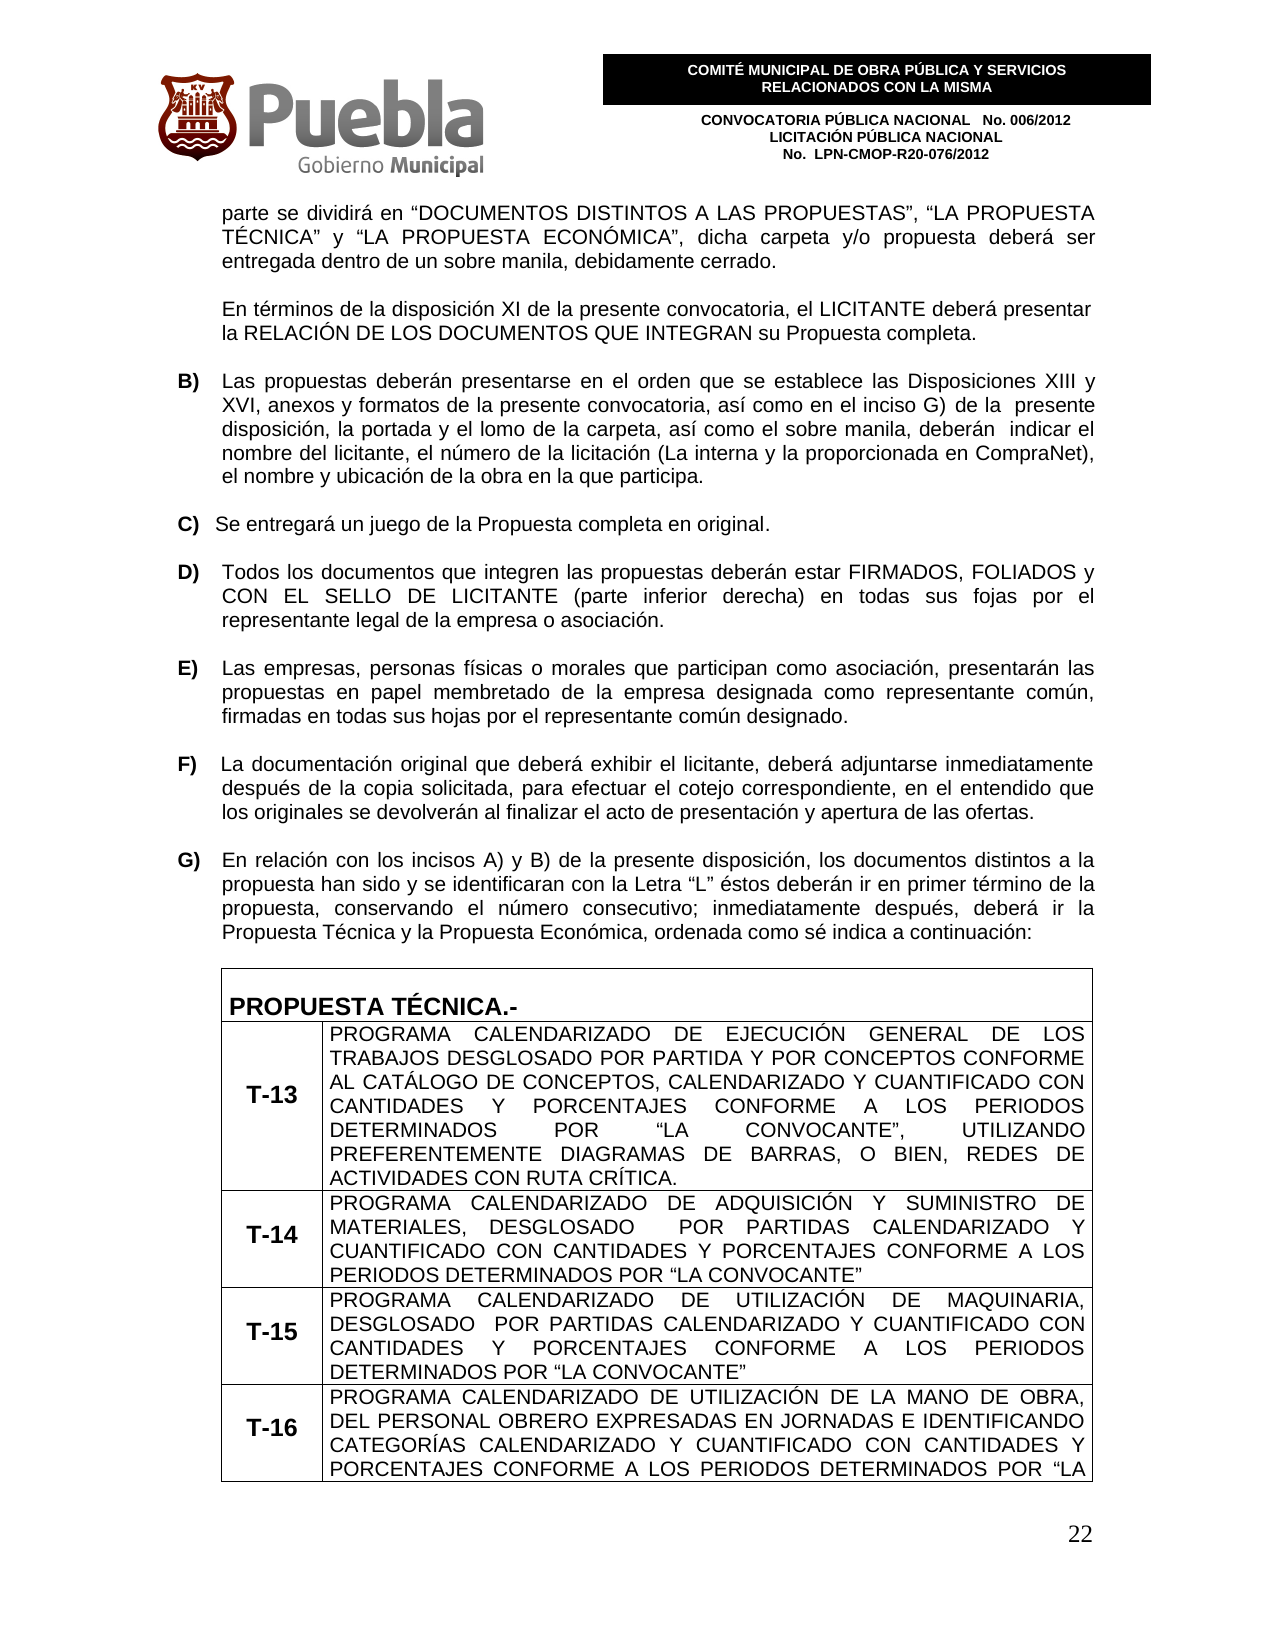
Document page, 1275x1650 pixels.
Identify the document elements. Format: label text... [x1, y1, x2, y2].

table_cell PROGRAMA CALENDARIZADO DE EJECUCIÓN GENERAL DE LOS TRABAJOS DESGLOSADO POR PARTIDA Y POR CONCEPTOS CONFORME AL CATÁLOGO DE CONCEPTOS, CALENDARIZADO Y CUANTIFICADO CON CANTIDADES Y PORCENTAJES CONFORME A LOS PERIODOS DETERMINADOS POR “LA CONVOCANTE”, UTILIZANDO PREFERENTEMENTE DIAGRAMAS DE BARRAS, O BIEN, REDES DE ACTIVIDADES CON RUTA CRÍTICA. [323, 1022, 1092, 1190]
text F) La documentación original que deberá exhibir el licitante, deberá adjuntarse inmediatamente después de la copia solicitada, para efectuar el cotejo correspondiente, en el entendido que los originales se devolverán al finalizar el acto de presentación y apertura de las ofertas. [177, 752, 1096, 824]
text G) En relación con los incisos A) y B) de la presente disposición, los documentos distintos a la propuesta han sido y se identificaran con la Letra “L” éstos deberán ir en primer término de la propuesta, conservando el número consecutivo; inmediatamente después, deberá ir la Propuesta Técnica y la Propuesta Económica, ordenada como sé indica a continuación: [177, 848, 1096, 943]
table_cell T-14 [222, 1191, 322, 1287]
text D) Todos los documentos que integren las propuestas deberán estar FIRMADOS, FOLIADOS y CON EL SELLO DE LICITANTE (parte inferior derecha) en todas sus fojas por el representante legal de la empresa o asociación. [177, 560, 1096, 632]
text En términos de la disposición XI de la presente convocatoria, el LICITANTE deberá presentar la RELACIÓN DE LOS DOCUMENTOS QUE INTEGRAN su Propuesta completa. [222, 297, 1093, 344]
table_cell T-13 [222, 1022, 322, 1190]
table_cell T-15 [222, 1288, 322, 1384]
table_cell PROGRAMA CALENDARIZADO DE ADQUISICIÓN Y SUMINISTRO DE MATERIALES, DESGLOSADO POR PARTIDAS CALENDARIZADO Y CUANTIFICADO CON CANTIDADES Y PORCENTAJES CONFORME A LOS PERIODOS DETERMINADOS POR “LA CONVOCANTE” [323, 1191, 1092, 1287]
table_header PROPUESTA TÉCNICA.- [222, 969, 1092, 1021]
table_cell PROGRAMA CALENDARIZADO DE UTILIZACIÓN DE MAQUINARIA, DESGLOSADO POR PARTIDAS CALENDARIZADO Y CUANTIFICADO CON CANTIDADES Y PORCENTAJES CONFORME A LOS PERIODOS DETERMINADOS POR “LA CONVOCANTE” [323, 1288, 1092, 1384]
text B) Las propuestas deberán presentarse en el orden que se establece las Disposiciones XIII y XVI, anexos y formatos de la presente convocatoria, así como en el inciso G) de la presente disposición, la portada y el lomo de la carpeta, así como el sobre manila, deberán indicar el nombre del licitante, el número de la licitación (La interna y la proporcionada en CompraNet), el nombre y ubicación de la obra en la que participa. [177, 368, 1096, 488]
picture [158, 73, 484, 177]
text C) Se entregará un juego de la Propuesta completa en original. [177, 512, 1093, 536]
text E) Las empresas, personas físicas o morales que participan como asociación, presentarán las propuestas en papel membretado de la empresa designada como representante común, firmadas en todas sus hojas por el representante común designado. [177, 656, 1096, 728]
table_cell T-16 [222, 1385, 322, 1481]
